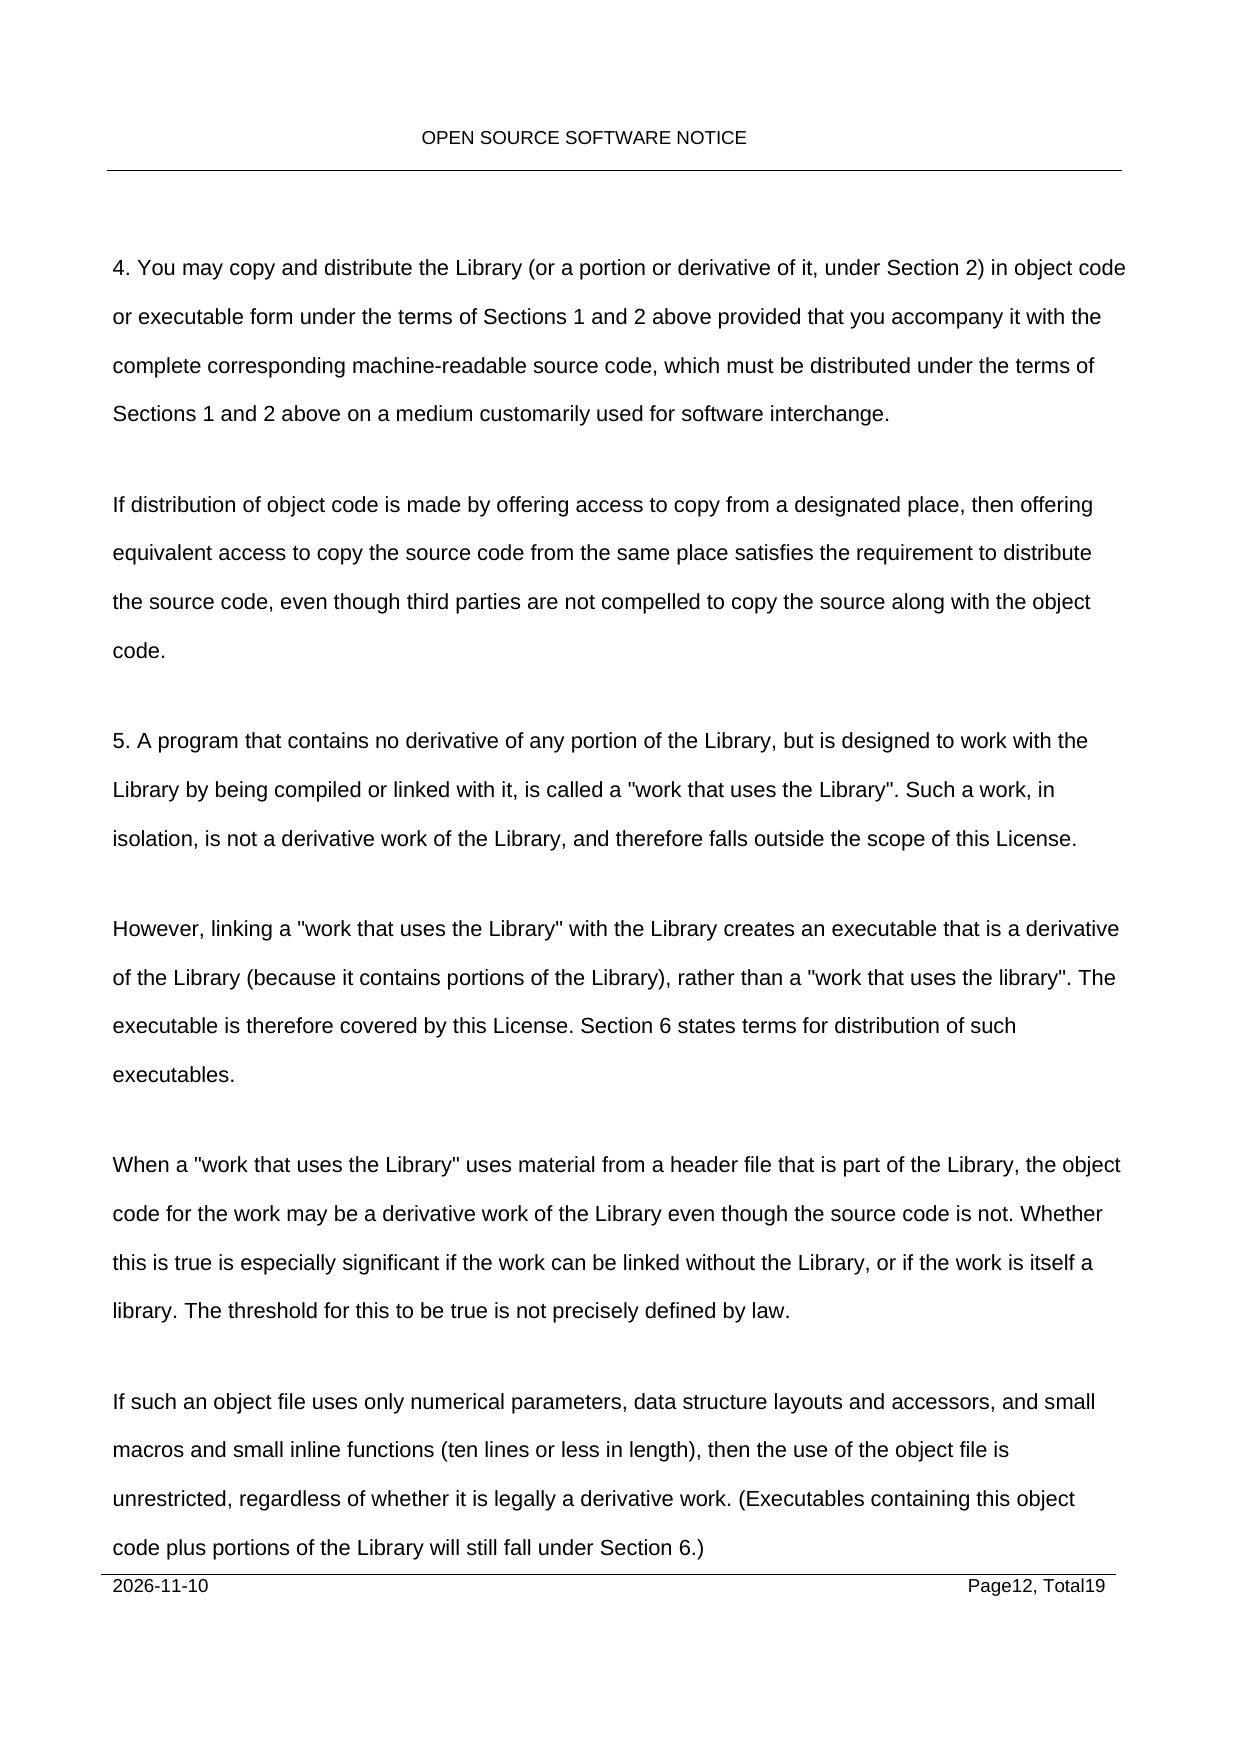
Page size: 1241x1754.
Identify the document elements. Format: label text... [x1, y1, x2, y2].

text 5. A program that contains no derivative of any portion of the Library, but is designed to work with the Library by being compiled or linked with it, is called a "work that uses the Library". Such a work, in isolation, is not a derivative work of the Library, and therefore falls outside the scope of this License. [112, 724, 1128, 854]
text When a "work that uses the Library" uses material from a header file that is part of the Library, the object code for the work may be a derivative work of the Library even though the source code is not. Whether this is true is especially significant if the work can be linked without the Library, or if the work is itself a library. The threshold for this to be true is not precisely defined by law. [112, 1148, 1128, 1327]
text 4. You may copy and distribute the Library (or a portion or derivative of it, under Section 2) in object code or executable form under the terms of Sections 1 and 2 above provided that you accompany it with the complete corresponding machine-readable source code, which must be distributed under the terms of Sections 1 and 2 above on a medium customarily used for software interchange. [112, 251, 1128, 430]
text However, linking a "work that uses the Library" with the Library creates an executable that is a derivative of the Library (because it contains portions of the Library), rather than a "work that uses the library". The executable is therefore covered by this License. Section 6 states terms for distribution of such executables. [112, 912, 1128, 1091]
text If such an object file uses only numerical parameters, data structure layouts and accessors, and small macros and small inline functions (ten lines or less in length), then the use of the object file is unrestricted, regardless of whether it is legally a derivative work. (Executables containing this object code plus portions of the Library will still fall under Section 6.) [112, 1385, 1128, 1564]
text If distribution of object code is made by offering access to copy from a designated place, then offering equivalent access to copy the source code from the same place satisfies the requirement to distribute the source code, even though third parties are not compelled to copy the source along with the object code. [112, 488, 1128, 667]
